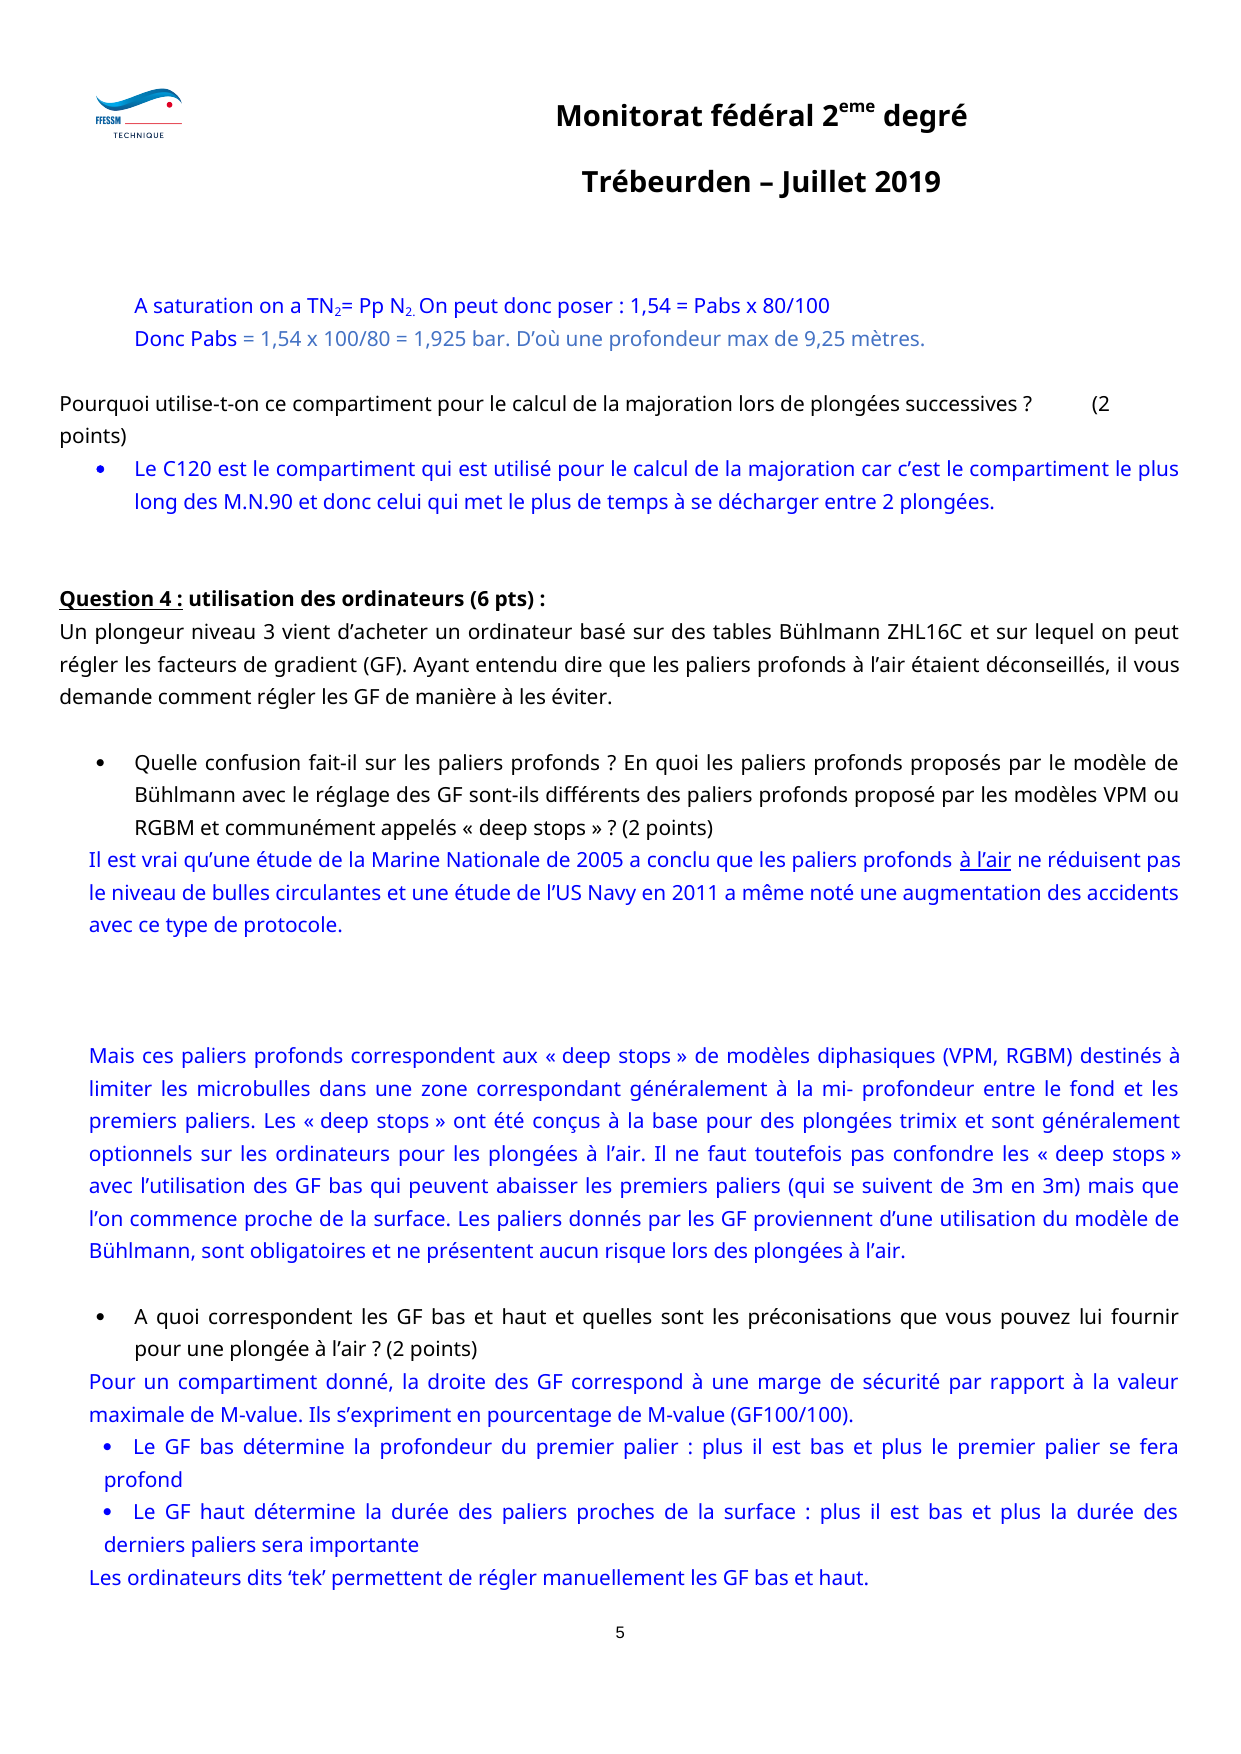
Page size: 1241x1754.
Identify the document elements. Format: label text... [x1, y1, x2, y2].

list Quelle confusion fait-il sur les paliers profonds ? En quoi les paliers profonds proposés par le modèle de Bühlmann avec le réglage des GF sont-ils différents des paliers profonds proposé par les modèles VPM ou RGBM et communément appelés « deep stops » ? (2 points) [97, 748, 1181, 841]
text Question 4 : utilisation des ordinateurs (6 pts) : [59, 584, 1181, 613]
text Les ordinateurs dits ‘tek’ permettent de régler manuellement les GF bas et haut. [89, 1563, 1181, 1591]
list Le GF haut détermine la durée des paliers proches de la surface : plus il est bas et plus la durée des derniers paliers sera importante [103, 1497, 1181, 1558]
list A quoi correspondent les GF bas et haut et quelles sont les préconisations que vous pouvez lui fournir pour une plongée à l’air ? (2 points) [97, 1302, 1181, 1363]
list Le GF bas détermine la profondeur du premier palier : plus il est bas et plus le premier palier se fera profond [103, 1432, 1181, 1493]
text Pour un compartiment donné, la droite des GF correspond à une marge de sécurité par rapport à la valeur maximale de M-value. Ils s’expriment en pourcentage de M-value (GF100/100). [89, 1367, 1181, 1428]
text Il est vrai qu’une étude de la Marine Nationale de 2005 a conclu que les paliers profonds à l’air ne réduisent pas le niveau de bulles circulantes et une étude de l’US Navy en 2011 a même noté une augmentation des accidents avec ce type de protocole. [89, 845, 1181, 939]
text Mais ces paliers profonds correspondent aux « deep stops » de modèles diphasiques (VPM, RGBM) destinés à limiter les microbulles dans une zone correspondant généralement à la mi- profondeur entre le fond et les premiers paliers. Les « deep stops » ont été conçus à la base pour des plongées trimix et sont généralement optionnels sur les ordinateurs pour les plongées à l’air. Il ne faut toutefois pas confondre les « deep stops » avec l’utilisation des GF bas qui peuvent abaisser les premiers paliers (qui se suivent de 3m en 3m) mais que l’on commence proche de la surface. Les paliers donnés par les GF proviennent d’une utilisation du modèle de Bühlmann, sont obligatoires et ne présentent aucun risque lors des plongées à l’air. [89, 1041, 1181, 1265]
text A saturation on a TN2= Pp N2. On peut donc poser : 1,54 = Pabs x 80/100 [134, 291, 1181, 319]
text Pourquoi utilise-t-on ce compartiment pour le calcul de la majoration lors de plongées successives ? (2 points) [59, 389, 1181, 450]
list Le C120 est le compartiment qui est utilisé pour le calcul de la majoration car c’est le compartiment le plus long des M.N.90 et donc celui qui met le plus de temps à se décharger entre 2 plongées. [97, 454, 1181, 515]
text Un plongeur niveau 3 vient d’acheter un ordinateur basé sur des tables Bühlmann ZHL16C et sur lequel on peut régler les facteurs de gradient (GF). Ayant entendu dire que les paliers profonds à l’air étaient déconseillés, il vous demande comment régler les GF de manière à les éviter. [59, 617, 1181, 711]
text Donc Pabs = 1,54 x 100/80 = 1,925 bar. D’où une profondeur max de 9,25 mètres. [134, 324, 1181, 352]
picture [70, 44, 208, 183]
